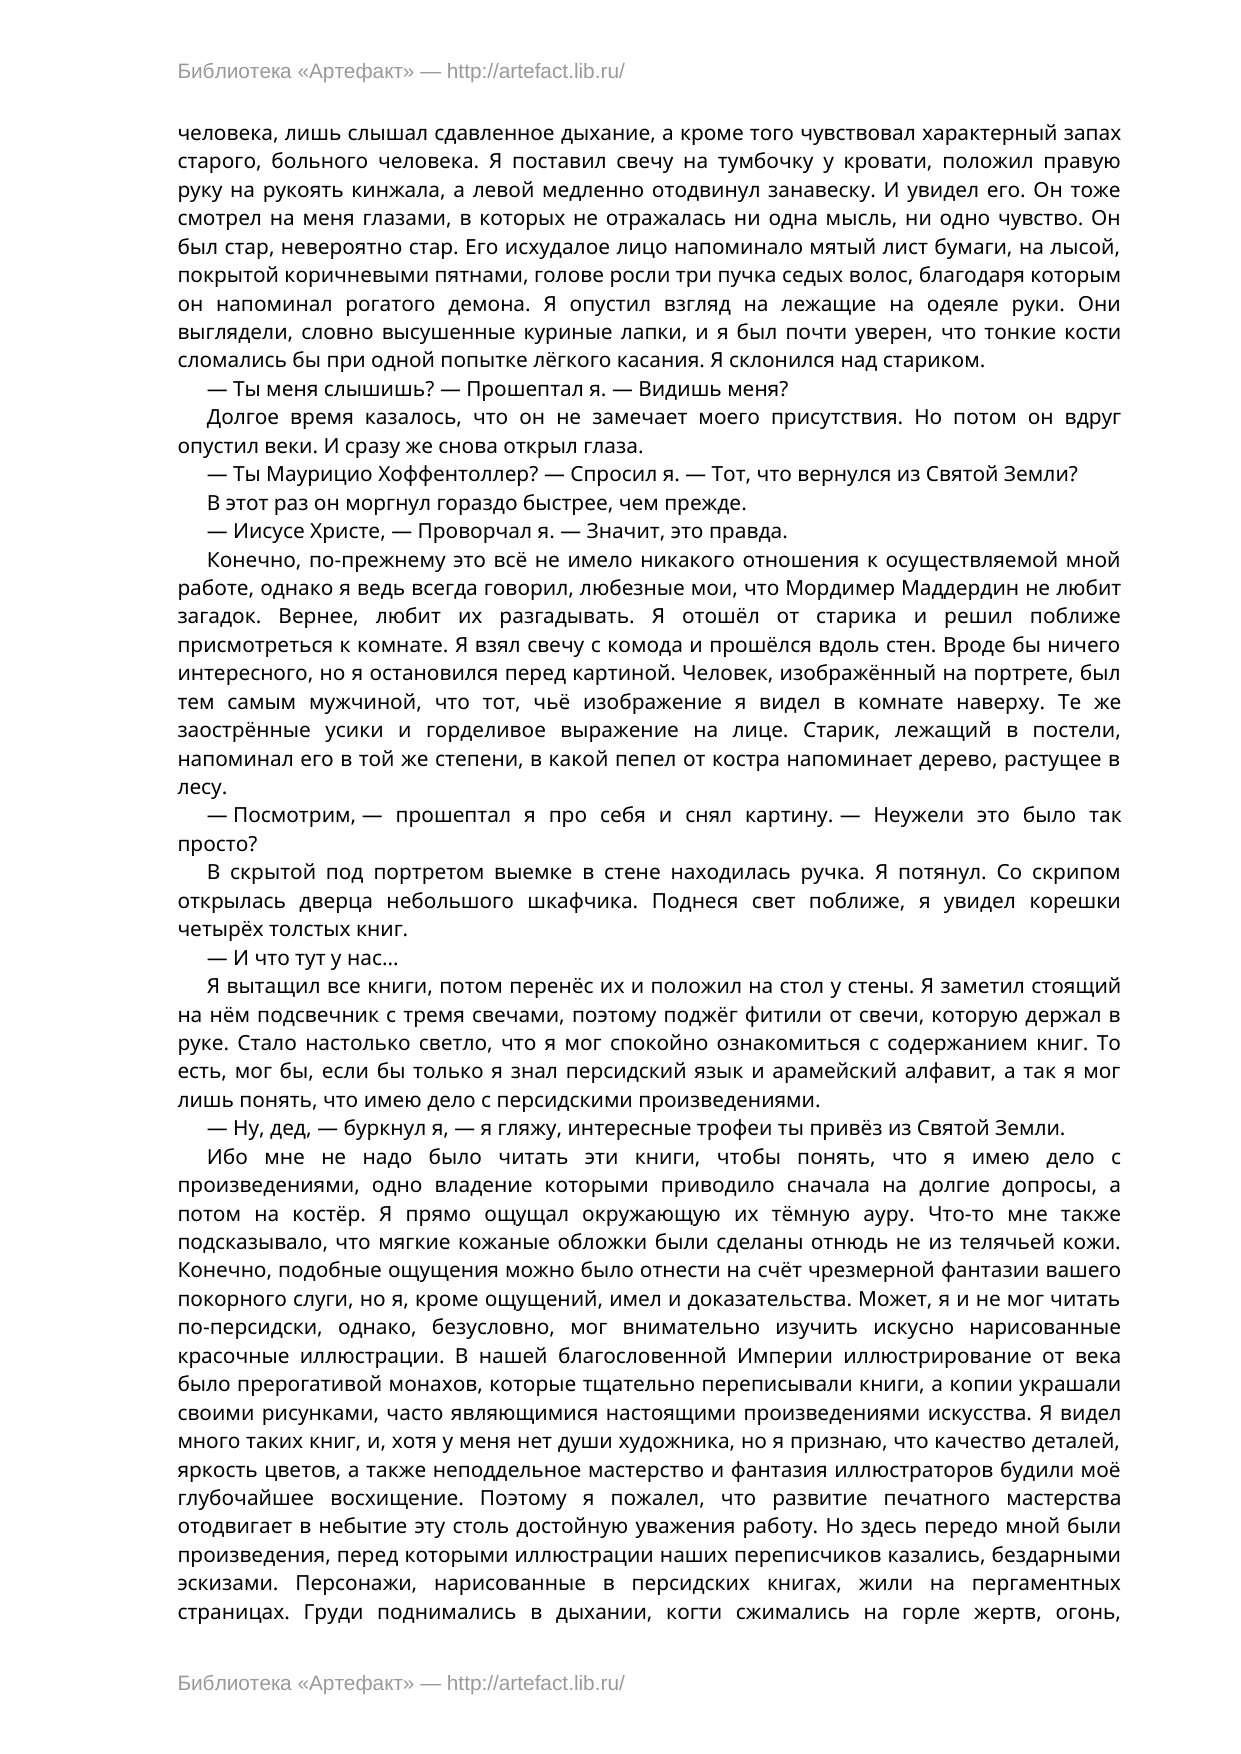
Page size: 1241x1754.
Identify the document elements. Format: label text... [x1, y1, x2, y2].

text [177, 118, 1122, 374]
text — Посмотрим, — прошептал я про себя и снял картину. — Неужели это было так просто? [177, 801, 1122, 857]
text — Ты Маурицио Хоффентоллер? — Спросил я. — Тот, что вернулся из Святой Земли? [177, 459, 1122, 488]
text Долгое время казалось, что он не замечает моего присутствия. Но потом он вдруг опустил веки. И сразу же снова открыл глаза. [177, 402, 1122, 459]
text Я вытащил все книги, потом перенёс их и положил на стол у стены. Я заметил стоящий на нём подсвечник с тремя свечами, поэтому поджёг фитили от свечи, которую держал в руке. Стало настолько светло, что я мог спокойно ознакомиться с содержанием книг. То есть, мог бы, если бы только я знал персидский язык и арамейский алфавит, а так я мог лишь понять, что имею дело с персидскими произведениями. [177, 971, 1122, 1113]
text В этот раз он моргнул гораздо быстрее, чем прежде. [177, 488, 1122, 516]
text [177, 1142, 1122, 1625]
text В скрытой под портретом выемке в стене находилась ручка. Я потянул. Со скрипом открылась дверца небольшого шкафчика. Поднеся свет поближе, я увидел корешки четырёх толстых книг. [177, 857, 1122, 943]
text Конечно, по-прежнему это всё не имело никакого отношения к осуществляемой мной работе, однако я ведь всегда говорил, любезные мои, что Мордимер Маддердин не любит загадок. Вернее, любит их разгадывать. Я отошёл от старика и решил поближе присмотреться к комнате. Я взял свечу с комода и прошёлся вдоль стен. Вроде бы ничего интересного, но я остановился перед картиной. Человек, изображённый на портрете, был тем самым мужчиной, что тот, чьё изображение я видел в комнате наверху. Те же заострённые усики и горделивое выражение на лице. Старик, лежащий в постели, напоминал его в той же степени, в какой пепел от костра напоминает дерево, растущее в лесу. [177, 545, 1122, 801]
text — И что тут у нас... [177, 943, 1122, 971]
text — Ты меня слышишь? — Прошептал я. — Видишь меня? [177, 374, 1122, 402]
text — Ну, дед, — буркнул я, — я гляжу, интересные трофеи ты привёз из Святой Земли. [177, 1113, 1122, 1142]
text — Иисусе Христе, — Проворчал я. — Значит, это правда. [177, 516, 1122, 545]
